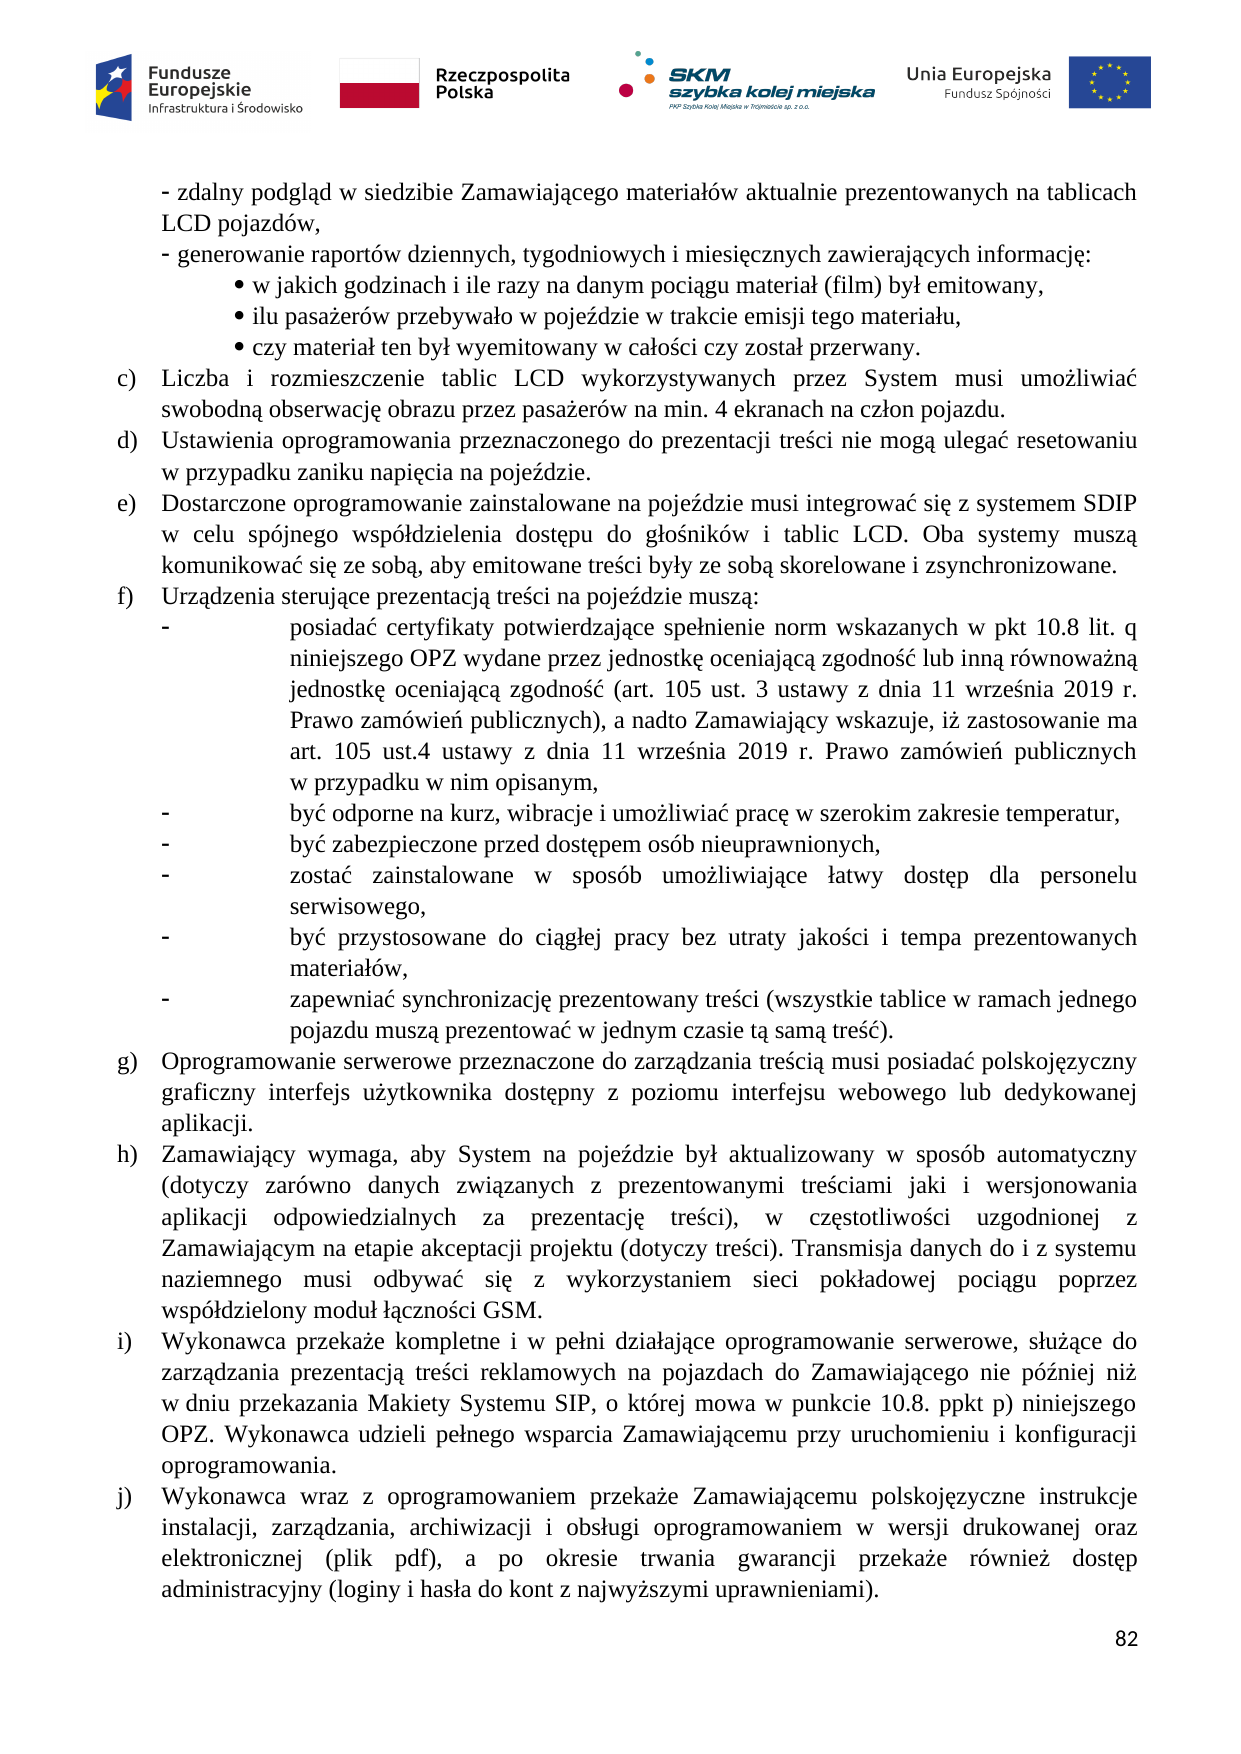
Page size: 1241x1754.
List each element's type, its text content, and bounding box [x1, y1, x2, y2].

list generowanie raportów dziennych, tygodniowych i miesięcznych zawierających informację: [161, 239, 1138, 268]
picture [619, 51, 875, 110]
list zdalny podgląd w siedzibie Zamawiającego materiałów aktualnie prezentowanych na tablicach LCD pojazdów, [161, 177, 1138, 237]
list zostać zainstalowane w sposób umożliwiające łatwy dostęp dla personelu serwisowego, [161, 860, 1138, 920]
list ilu pasażerów przebywało w pojeździe w trakcie emisji tego materiału, [235, 301, 1138, 330]
list Wykonawca przekaże kompletne i w pełni działające oprogramowanie serwerowe, służące do zarządzania prezentacją treści reklamowych na pojazdach do Zamawiającego nie później niż w dniu przekazania Makiety Systemu SIP, o której mowa w punkcie 10.8. ppkt p) niniejszego OPZ. Wykonawca udzieli pełnego wsparcia Zamawiającemu przy uruchomieniu i konfiguracji oprogramowania. [117, 1326, 1138, 1479]
list zapewniać synchronizację prezentowany treści (wszystkie tablice w ramach jednego pojazdu muszą prezentować w jednym czasie tą samą treść). [161, 984, 1138, 1044]
list być przystosowane do ciągłej pracy bez utraty jakości i tempa prezentowanych materiałów, [161, 922, 1138, 982]
picture [85, 51, 311, 133]
picture [889, 24, 1169, 141]
list Ustawienia oprogramowania przeznaczonego do prezentacji treści nie mogą ulegać resetowaniu w przypadku zaniku napięcia na pojeździe. [117, 426, 1138, 485]
picture [322, 41, 587, 125]
list być zabezpieczone przed dostępem osób nieuprawnionych, [161, 829, 1138, 858]
list być odporne na kurz, wibracje i umożliwiać pracę w szerokim zakresie temperatur, [161, 798, 1138, 827]
list Liczba i rozmieszczenie tablic LCD wykorzystywanych przez System musi umożliwiać swobodną obserwację obrazu przez pasażerów na min. 4 ekranach na człon pojazdu. [117, 363, 1138, 423]
list posiadać certyfikaty potwierdzające spełnienie norm wskazanych w pkt 10.8 lit. q niniejszego OPZ wydane przez jednostkę oceniającą zgodność lub inną równoważną jednostkę oceniającą zgodność (art. 105 ust. 3 ustawy z dnia 11 września 2019 r. Prawo zamówień publicznych), a nadto Zamawiający wskazuje, iż zastosowanie ma art. 105 ust.4 ustawy z dnia 11 września 2019 r. Prawo zamówień publicznych w przypadku w nim opisanym, [161, 612, 1138, 796]
list w jakich godzinach i ile razy na danym pociągu materiał (film) był emitowany, [235, 270, 1138, 299]
list Oprogramowanie serwerowe przeznaczone do zarządzania treścią musi posiadać polskojęzyczny graficzny interfejs użytkownika dostępny z poziomu interfejsu webowego lub dedykowanej aplikacji. [117, 1046, 1138, 1137]
list Dostarczone oprogramowanie zainstalowane na pojeździe musi integrować się z systemem SDIP w celu spójnego współdzielenia dostępu do głośników i tablic LCD. Oba systemy muszą komunikować się ze sobą, aby emitowane treści były ze sobą skorelowane i zsynchronizowane. [117, 488, 1138, 578]
list Zamawiający wymaga, aby System na pojeździe był aktualizowany w sposób automatyczny (dotyczy zarówno danych związanych z prezentowanymi treściami jaki i wersjonowania aplikacji odpowiedzialnych za prezentację treści), w częstotliwości uzgodnionej z Zamawiającym na etapie akceptacji projektu (dotyczy treści). Transmisja danych do i z systemu naziemnego musi odbywać się z wykorzystaniem sieci pokładowej pociągu poprzez współdzielony moduł łączności GSM. [117, 1139, 1138, 1323]
list czy materiał ten był wyemitowany w całości czy został przerwany. [235, 332, 1138, 361]
list Wykonawca wraz z oprogramowaniem przekaże Zamawiającemu polskojęzyczne instrukcje instalacji, zarządzania, archiwizacji i obsługi oprogramowaniem w wersji drukowanej oraz elektronicznej (plik pdf), a po okresie trwania gwarancji przekaże również dostęp administracyjny (loginy i hasła do kont z najwyższymi uprawnieniami). [117, 1481, 1138, 1603]
list Urządzenia sterujące prezentacją treści na pojeździe muszą: [117, 581, 1138, 609]
